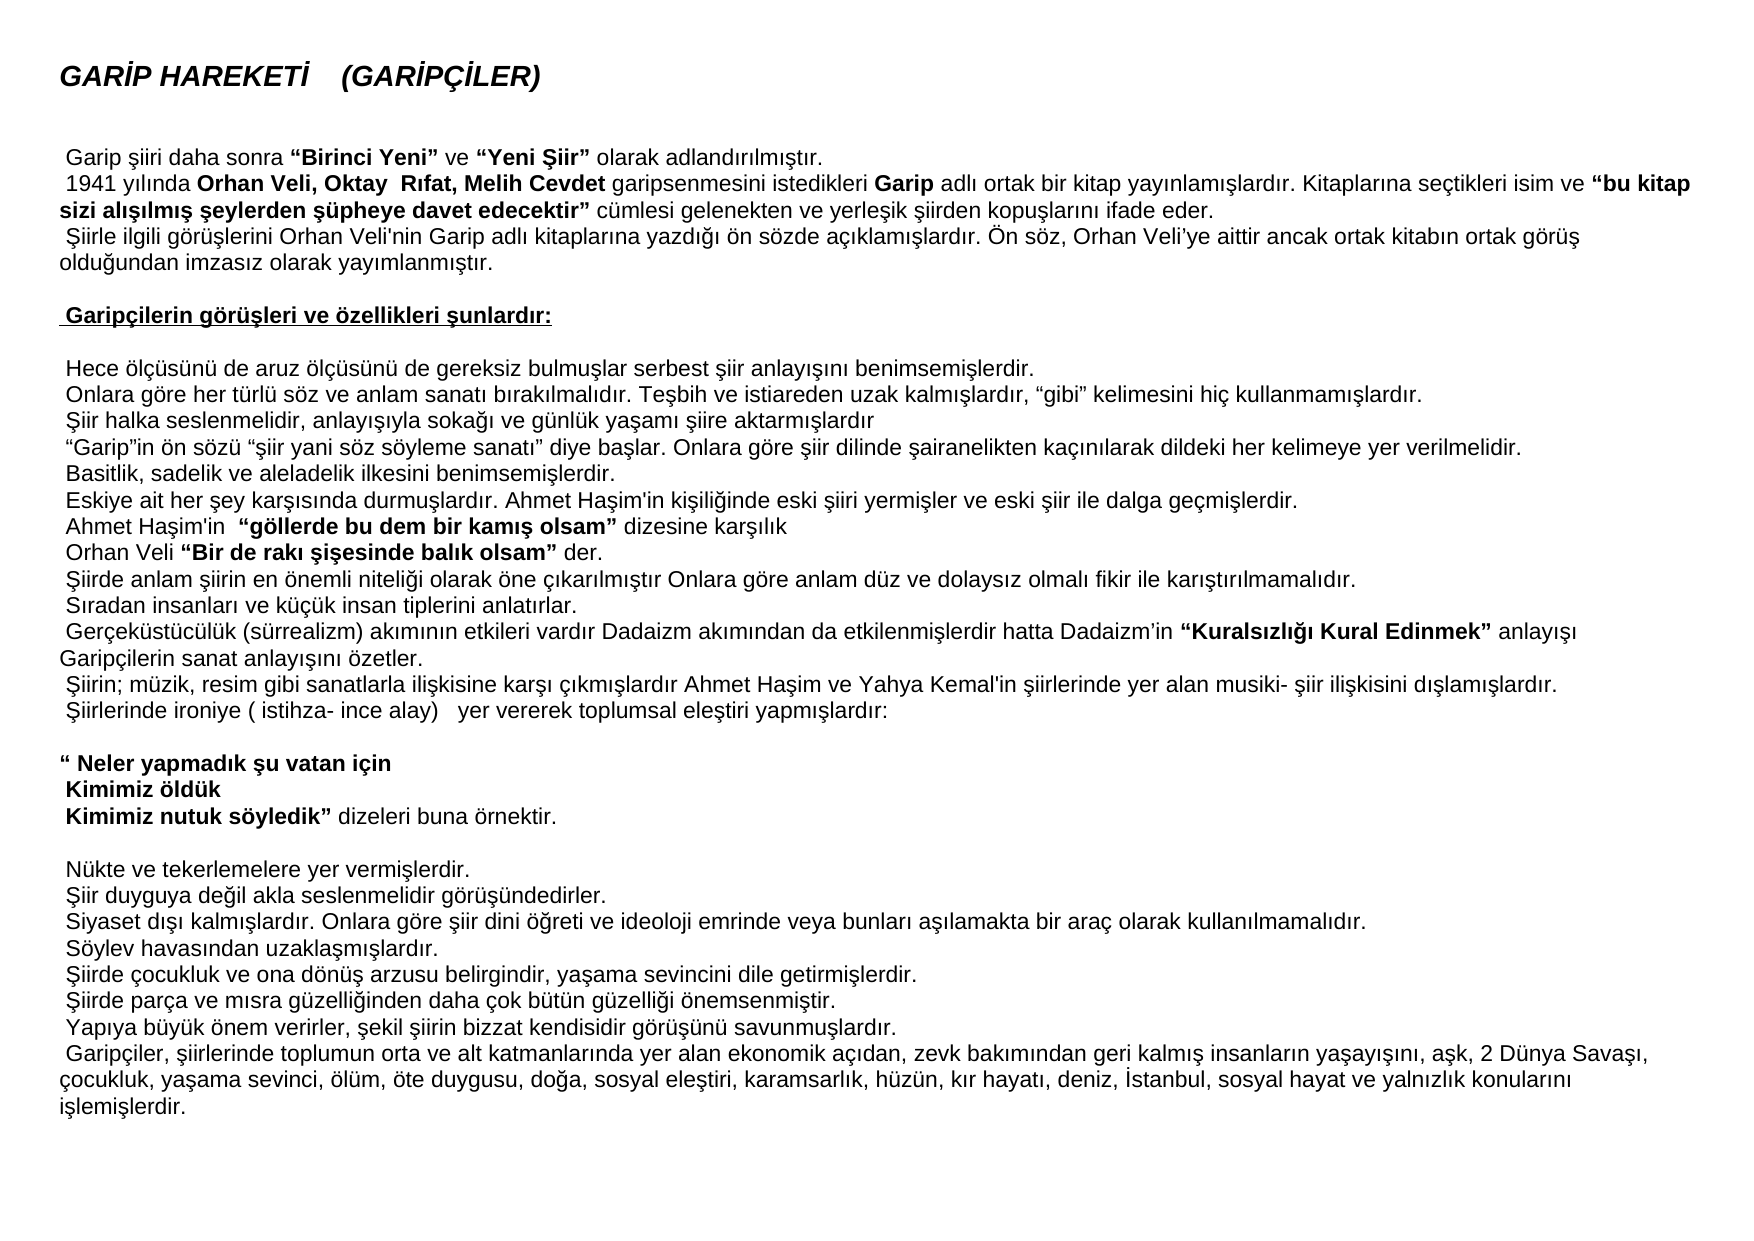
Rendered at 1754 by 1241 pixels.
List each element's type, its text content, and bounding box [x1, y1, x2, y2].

text Şiirin; müzik, resim gibi sanatlarla ilişkisine karşı çıkmışlardır Ahmet Haşim ve Yahya Kemal'in şiirlerinde yer alan musiki- şiir ilişkisini dışlamışlardır. [59, 671, 1695, 697]
text Şiir duyguya değil akla seslenmelidir görüşündedirler. [59, 882, 1695, 908]
text Kimimiz nutuk söyledik” dizeleri buna örnektir. [59, 803, 1695, 829]
text Garipçiler, şiirlerinde toplumun orta ve alt katmanlarında yer alan ekonomik açıdan, zevk bakımından geri kalmış insanların yaşayışını, aşk, 2 Dünya Savaşı, çocukluk, yaşama sevinci, ölüm, öte duygusu, doğa, sosyal eleştiri, karamsarlık, hüzün, kır hayatı, deniz, İstanbul, sosyal hayat ve yalnızlık konularını işlemişlerdir. [59, 1040, 1695, 1119]
text Garip şiiri daha sonra “Birinci Yeni” ve “Yeni Şiir” olarak adlandırılmıştır. [59, 144, 1695, 170]
text Garipçilerin görüşleri ve özellikleri şunlardır: [59, 302, 1695, 328]
text Siyaset dışı kalmışlardır. Onlara göre şiir dini öğreti ve ideoloji emrinde veya bunları aşılamakta bir araç olarak kullanılmamalıdır. [59, 908, 1695, 934]
text Şiirlerinde ironiye ( istihza- ince alay) yer vererek toplumsal eleştiri yapmışlardır: [59, 697, 1695, 724]
text Söylev havasından uzaklaşmışlardır. [59, 934, 1695, 961]
text Ahmet Haşim'in “göllerde bu dem bir kamış olsam” dizesine karşılık [59, 513, 1695, 539]
text Hece ölçüsünü de aruz ölçüsünü de gereksiz bulmuşlar serbest şiir anlayışını benimsemişlerdir. [59, 355, 1695, 381]
text Eskiye ait her şey karşısında durmuşlardır. Ahmet Haşim'in kişiliğinde eski şiiri yermişler ve eski şiir ile dalga geçmişlerdir. [59, 487, 1695, 513]
text Orhan Veli “Bir de rakı şişesinde balık olsam” der. [59, 539, 1695, 566]
text Şiirde anlam şiirin en önemli niteliği olarak öne çıkarılmıştır Onlara göre anlam düz ve dolaysız olmalı fikir ile karıştırılmamalıdır. [59, 566, 1695, 592]
text Gerçeküstücülük (sürrealizm) akımının etkileri vardır Dadaizm akımından da etkilenmişlerdir hatta Dadaizm’in “Kuralsızlığı Kural Edinmek” anlayışı Garipçilerin sanat anlayışını özetler. [59, 618, 1695, 671]
text Şiirde çocukluk ve ona dönüş arzusu belirgindir, yaşama sevincini dile getirmişlerdir. [59, 961, 1695, 987]
text Sıradan insanları ve küçük insan tiplerini anlatırlar. [59, 592, 1695, 618]
text Kimimiz öldük [59, 776, 1695, 803]
text Şiirle ilgili görüşlerini Orhan Veli'nin Garip adlı kitaplarına yazdığı ön sözde açıklamışlardır. Ön söz, Orhan Veli’ye aittir ancak ortak kitabın ortak görüş olduğundan imzasız olarak yayımlanmıştır. [59, 223, 1695, 276]
text Yapıya büyük önem verirler, şekil şiirin bizzat kendisidir görüşünü savunmuşlardır. [59, 1014, 1695, 1040]
text GARİP HAREKETİ (GARİPÇİLER) [59, 59, 1695, 93]
text Onlara göre her türlü söz ve anlam sanatı bırakılmalıdır. Teşbih ve istiareden uzak kalmışlardır, “gibi” kelimesini hiç kullanmamışlardır. [59, 381, 1695, 407]
text “Garip”in ön sözü “şiir yani söz söyleme sanatı” diye başlar. Onlara göre şiir dilinde şairanelikten kaçınılarak dildeki her kelimeye yer verilmelidir. [59, 434, 1695, 460]
text Basitlik, sadelik ve aleladelik ilkesini benimsemişlerdir. [59, 460, 1695, 487]
text Nükte ve tekerlemelere yer vermişlerdir. [59, 856, 1695, 882]
text Şiir halka seslenmelidir, anlayışıyla sokağı ve günlük yaşamı şiire aktarmışlardır [59, 407, 1695, 434]
text Şiirde parça ve mısra güzelliğinden daha çok bütün güzelliği önemsenmiştir. [59, 987, 1695, 1014]
text “ Neler yapmadık şu vatan için [59, 750, 1695, 776]
text 1941 yılında Orhan Veli, Oktay Rıfat, Melih Cevdet garipsenmesini istedikleri Garip adlı ortak bir kitap yayınlamışlardır. Kitaplarına seçtikleri isim ve “bu kitap sizi alışılmış şeylerden şüpheye davet edecektir” cümlesi gelenekten ve yerleşik şiirden kopuşlarını ifade eder. [59, 170, 1695, 223]
